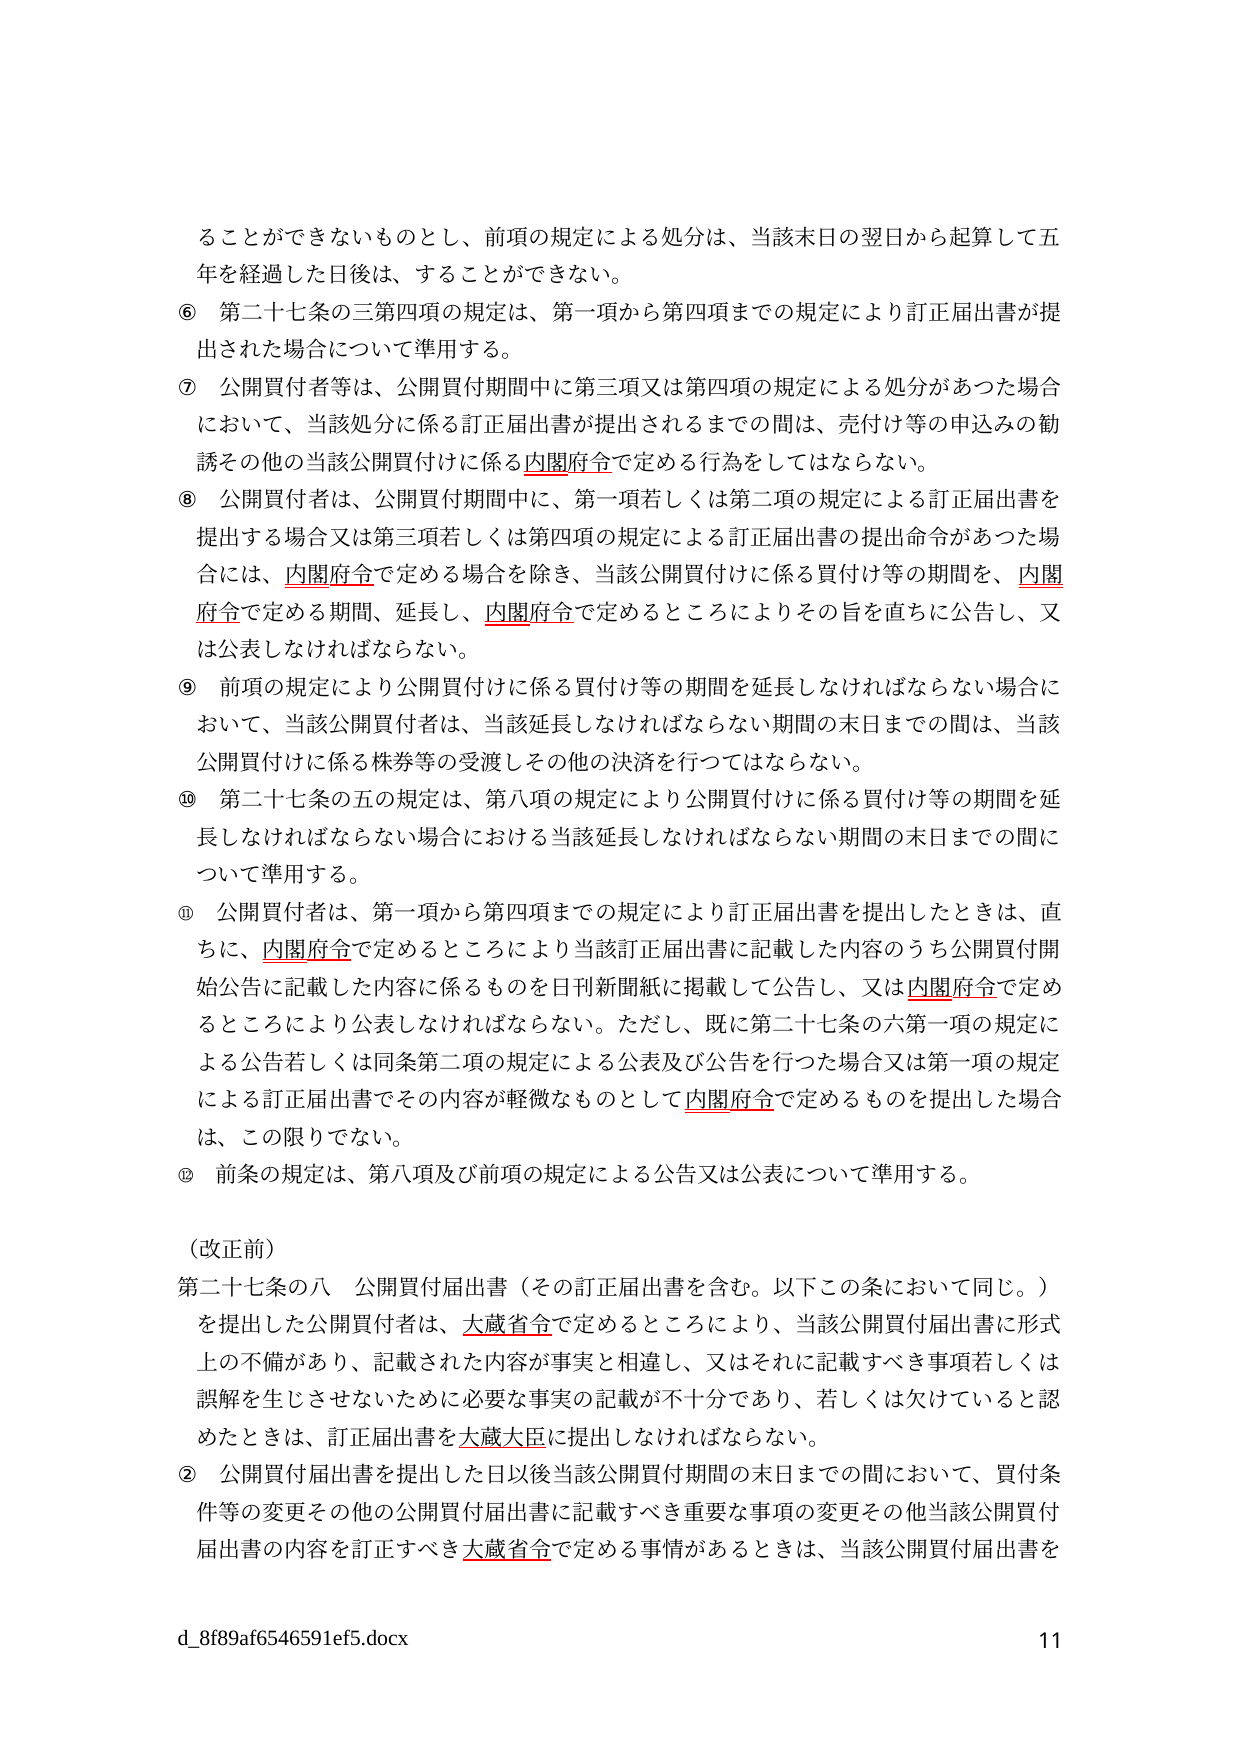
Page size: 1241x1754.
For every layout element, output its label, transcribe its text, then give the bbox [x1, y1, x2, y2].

text ⑨ 前項の規定により公開買付けに係る買付け等の期間を延長しなければならない場合において、当該公開買付者は、当該延長しなければならない期間の末日までの間は、当該公開買付けに係る株券等の受渡しその他の決済を行つてはならない。 [177, 667, 1063, 779]
text ⑥ 第二十七条の三第四項の規定は、第一項から第四項までの規定により訂正届出書が提出された場合について準用する。 [177, 292, 1063, 367]
text ⑧ 公開買付者は、公開買付期間中に、第一項若しくは第二項の規定による訂正届出書を提出する場合又は第三項若しくは第四項の規定による訂正届出書の提出命令があつた場合には、内閣府令で定める場合を除き、当該公開買付けに係る買付け等の期間を、内閣府令で定める期間、延長し、内閣府令で定めるところによりその旨を直ちに公告し、又は公表しなければならない。 [177, 479, 1063, 667]
text 第二十七条の八 公開買付届出書（その訂正届出書を含む。以下この条において同じ。）を提出した公開買付者は、大蔵省令で定めるところにより、当該公開買付届出書に形式上の不備があり、記載された内容が事実と相違し、又はそれに記載すべき事項若しくは誤解を生じさせないために必要な事実の記載が不十分であり、若しくは欠けていると認めたときは、訂正届出書を大蔵大臣に提出しなければならない。 [177, 1267, 1063, 1454]
text ⑩ 第二十七条の五の規定は、第八項の規定により公開買付けに係る買付け等の期間を延長しなければならない場合における当該延長しなければならない期間の末日までの間について準用する。 [177, 779, 1063, 892]
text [177, 217, 1063, 292]
text （改正前） [177, 1229, 1063, 1267]
text ⑦ 公開買付者等は、公開買付期間中に第三項又は第四項の規定による処分があつた場合において、当該処分に係る訂正届出書が提出されるまでの間は、売付け等の申込みの勧誘その他の当該公開買付けに係る内閣府令で定める行為をしてはならない。 [177, 367, 1063, 479]
text ⑪ 公開買付者は、第一項から第四項までの規定により訂正届出書を提出したときは、直ちに、内閣府令で定めるところにより当該訂正届出書に記載した内容のうち公開買付開始公告に記載した内容に係るものを日刊新聞紙に掲載して公告し、又は内閣府令で定めるところにより公表しなければならない。ただし、既に第二十七条の六第一項の規定による公告若しくは同条第二項の規定による公表及び公告を行つた場合又は第一項の規定による訂正届出書でその内容が軽微なものとして内閣府令で定めるものを提出した場合は、この限りでない。 [177, 892, 1063, 1154]
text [177, 1454, 1063, 1567]
text ⑫ 前条の規定は、第八項及び前項の規定による公告又は公表について準用する。 [177, 1154, 1063, 1192]
